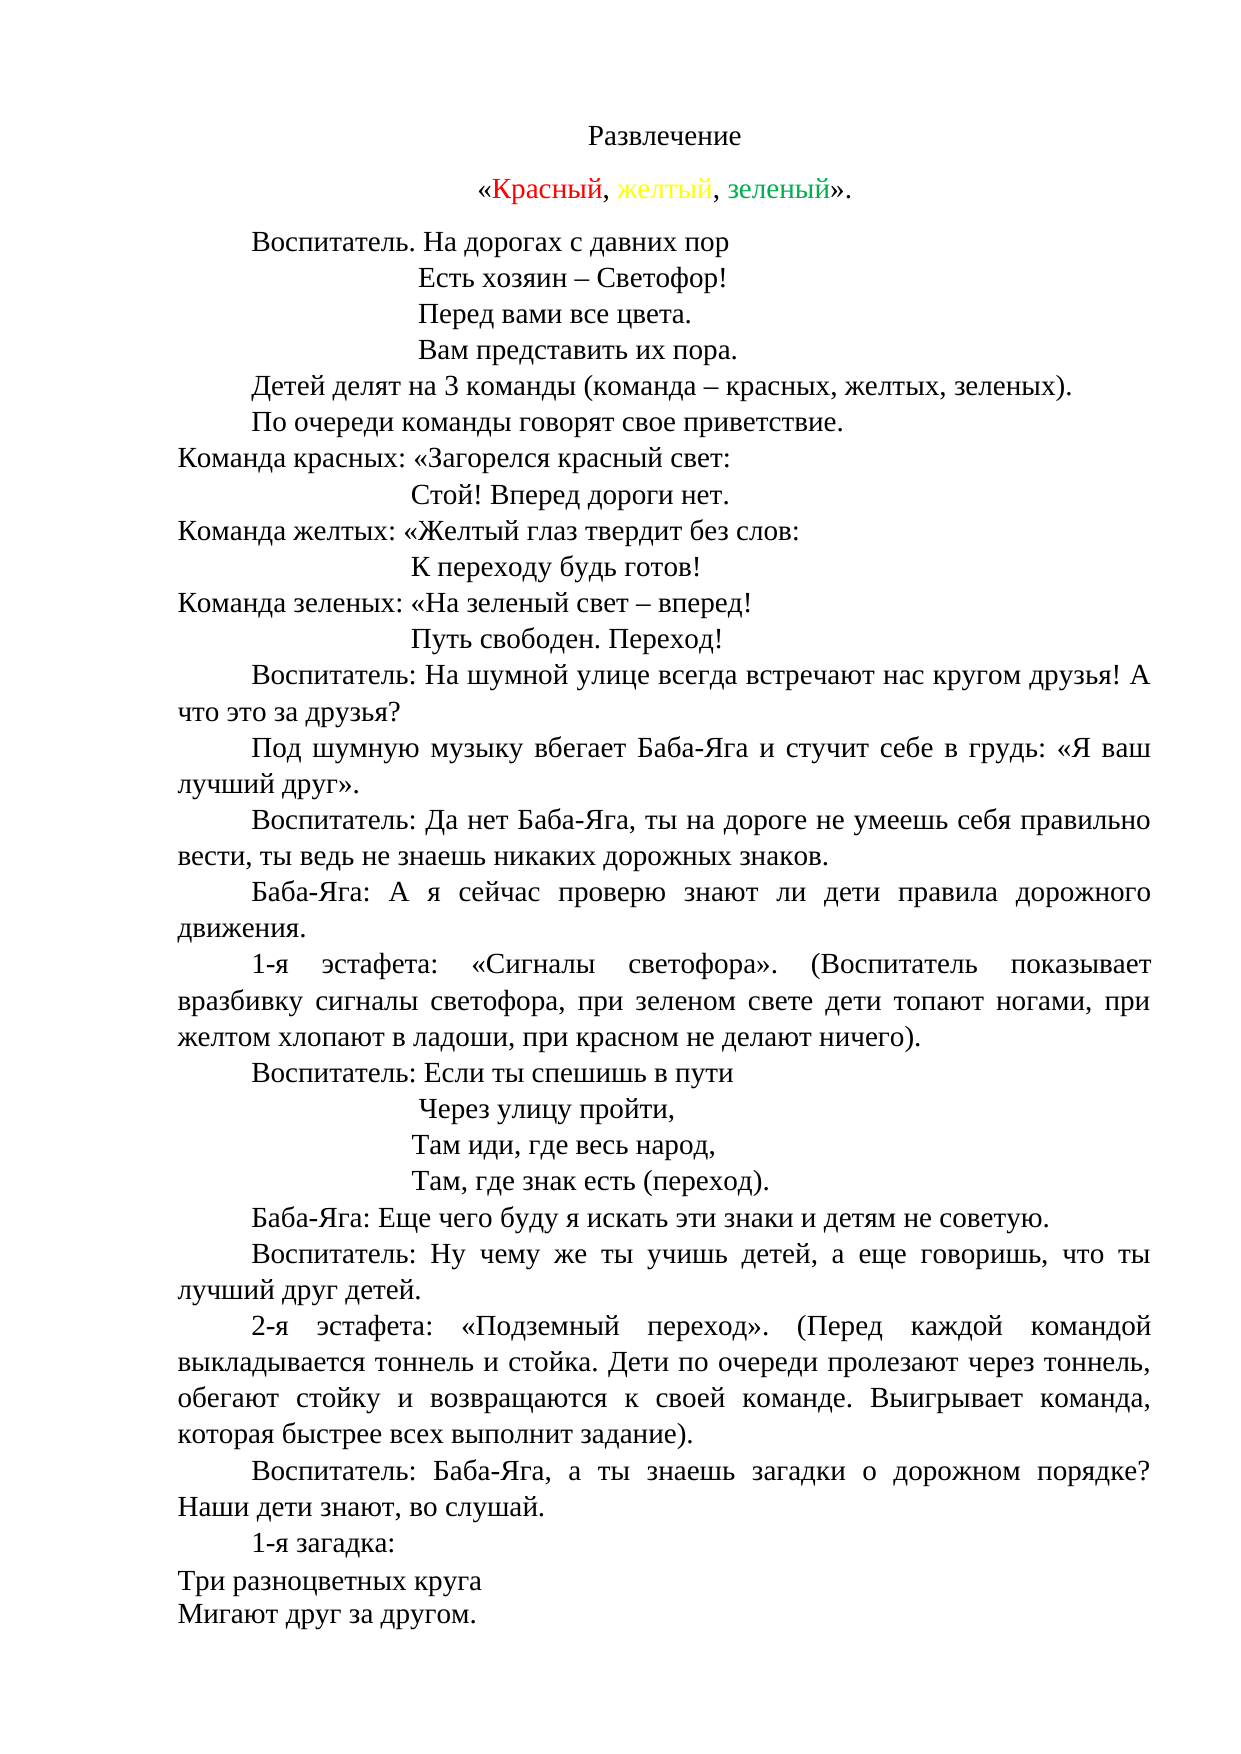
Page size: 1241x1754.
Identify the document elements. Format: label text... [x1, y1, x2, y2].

text Путь свободен. Переход! [177, 621, 1152, 655]
text Воспитатель: Баба-Яга, а ты знаешь загадки о дорожном порядке? Наши дети знают, во слушай. [177, 1453, 1152, 1522]
text Есть хозяин – Светофор! [177, 260, 1152, 293]
text Стой! Вперед дороги нет. [177, 477, 1152, 510]
text По очереди команды говорят свое приветствие. [177, 404, 1152, 438]
text Там иди, где весь народ, [177, 1127, 1152, 1161]
text Развлечение [177, 118, 1152, 152]
text 1-я эстафета: «Сигналы светофора». (Воспитатель показывает вразбивку сигналы светофора, при зеленом свете дети топают ногами, при желтом хлопают в ладоши, при красном не делают ничего). [177, 947, 1152, 1052]
text Баба-Яга: А я сейчас проверю знают ли дети правила дорожного движения. [177, 874, 1152, 944]
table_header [176, 1561, 490, 1631]
text Воспитатель: На шумной улице всегда встречают нас кругом друзья! А что это за друзья? [177, 657, 1152, 727]
text Там, где знак есть (переход). [177, 1163, 1152, 1197]
text Перед вами все цвета. [177, 296, 1152, 329]
text Вам представить их пора. [177, 332, 1152, 366]
text Команда желтых: «Желтый глаз твердит без слов: [177, 513, 1152, 546]
text Под шумную музыку вбегает Баба-Яга и стучит себе в грудь: «Я ваш лучший друг». [177, 730, 1152, 799]
text Команда зеленых: «На зеленый свет – вперед! [177, 585, 1152, 619]
text Через улицу пройти, [177, 1091, 1152, 1125]
text К переходу будь готов! [177, 549, 1152, 583]
text 2-я эстафета: «Подземный переход». (Перед каждой командой выкладывается тоннель и стойка. Дети по очереди пролезают через тоннель, обегают стойку и возвращаются к своей команде. Выигрывает команда, которая быстрее всех выполнит задание). [177, 1308, 1152, 1450]
text 1-я загадка: [177, 1525, 1152, 1558]
text Воспитатель: Если ты спешишь в пути [177, 1055, 1152, 1089]
text Детей делят на 3 команды (команда – красных, желтых, зеленых). [177, 368, 1152, 402]
text Воспитатель: Ну чему же ты учишь детей, а еще говоришь, что ты лучший друг детей. [177, 1236, 1152, 1306]
text Баба-Яга: Еще чего буду я искать эти знаки и детям не советую. [177, 1200, 1152, 1233]
text Команда красных: «Загорелся красный свет: [177, 441, 1152, 474]
text «Красный, желтый, зеленый». [177, 171, 1152, 204]
text Воспитатель. На дорогах с давних пор [177, 224, 1152, 257]
text Воспитатель: Да нет Баба-Яга, ты на дороге не умеешь себя правильно вести, ты ведь не знаешь никаких дорожных знаков. [177, 802, 1152, 872]
